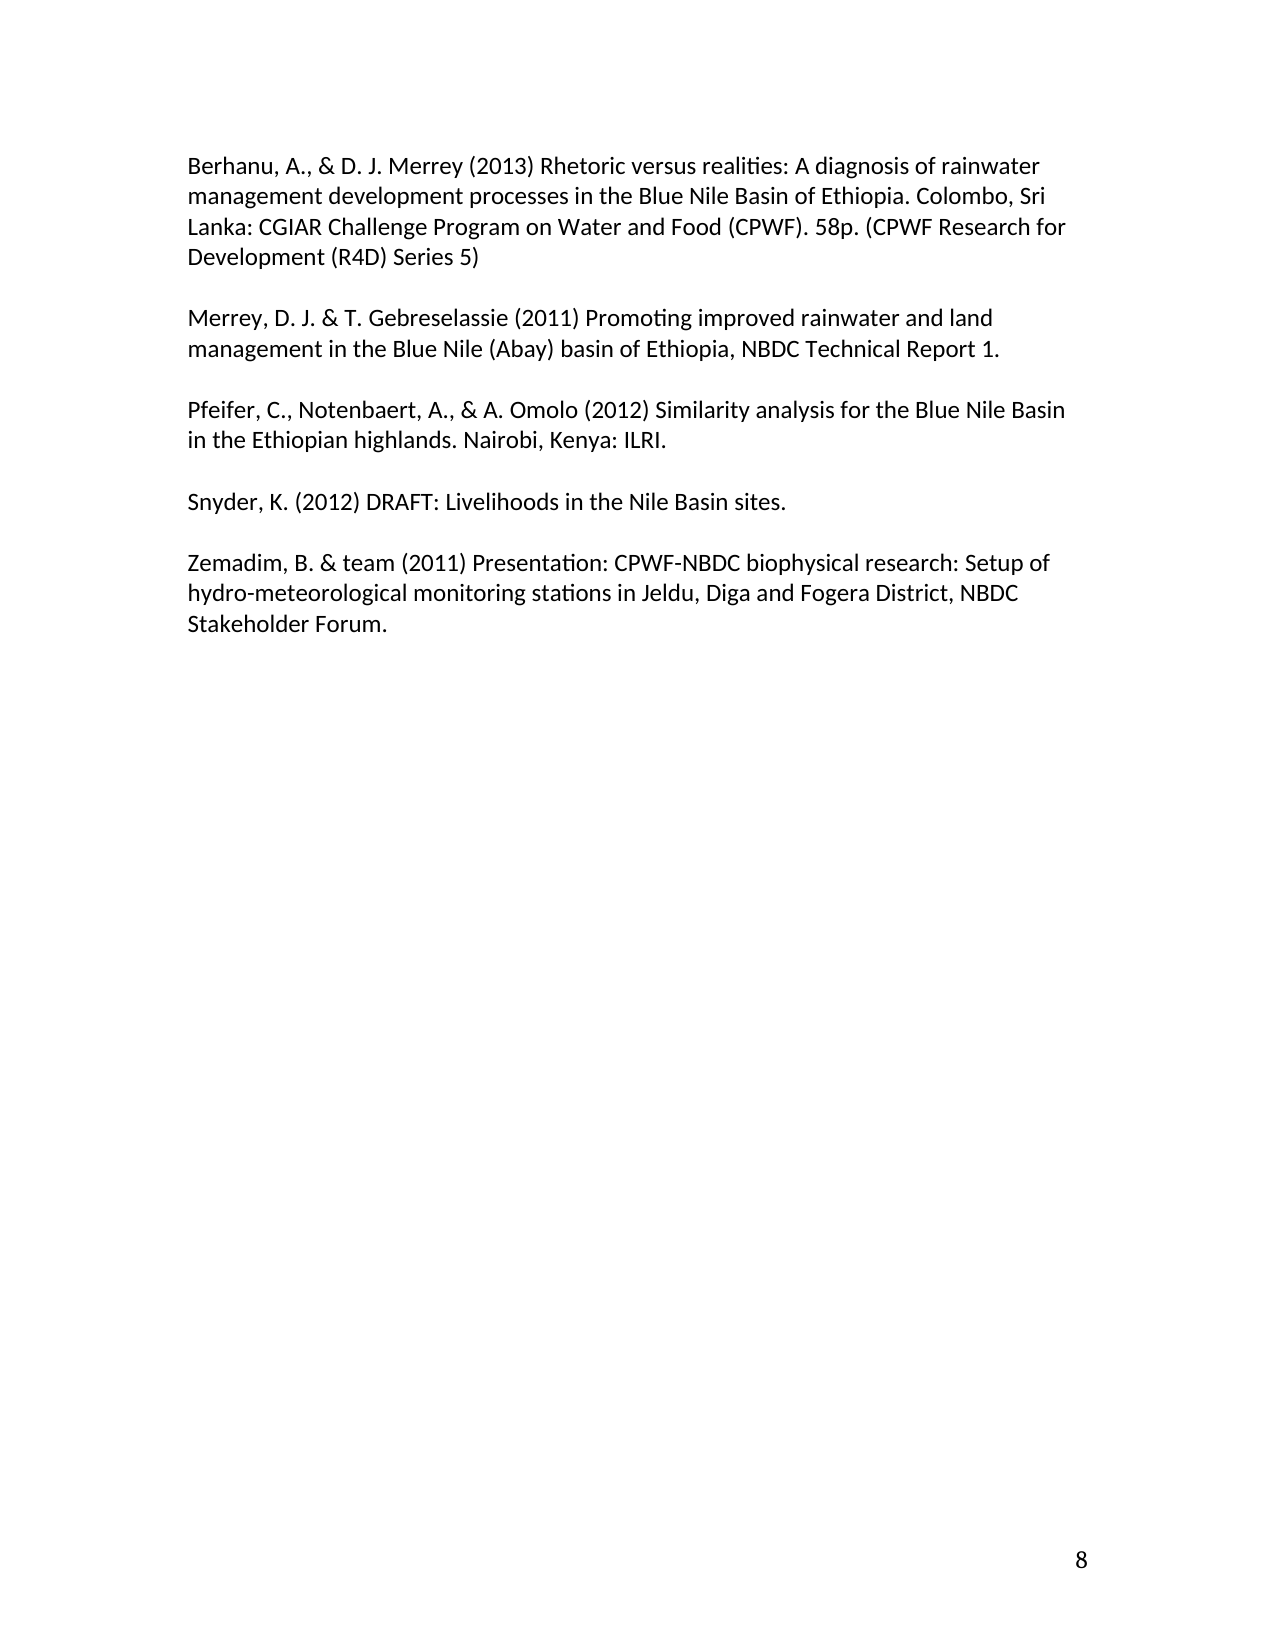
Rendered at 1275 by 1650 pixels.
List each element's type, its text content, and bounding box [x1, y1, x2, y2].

text Snyder, K. (2012) DRAFT: Livelihoods in the Nile Basin sites. [187, 486, 1087, 516]
text Pfeifer, C., Notenbaert, A., & A. Omolo (2012) Similarity analysis for the Blue Nile Basin in the Ethiopian highlands. Nairobi, Kenya: ILRI. [187, 394, 1087, 455]
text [187, 150, 1087, 272]
text Merrey, D. J. & T. Gebreselassie (2011) Promoting improved rainwater and land management in the Blue Nile (Abay) basin of Ethiopia, NBDC Technical Report 1. [187, 303, 1087, 364]
text Zemadim, B. & team (2011) Presentation: CPWF-NBDC biophysical research: Setup of hydro-meteorological monitoring stations in Jeldu, Diga and Fogera District, NBDC Stakeholder Forum. [187, 547, 1087, 638]
